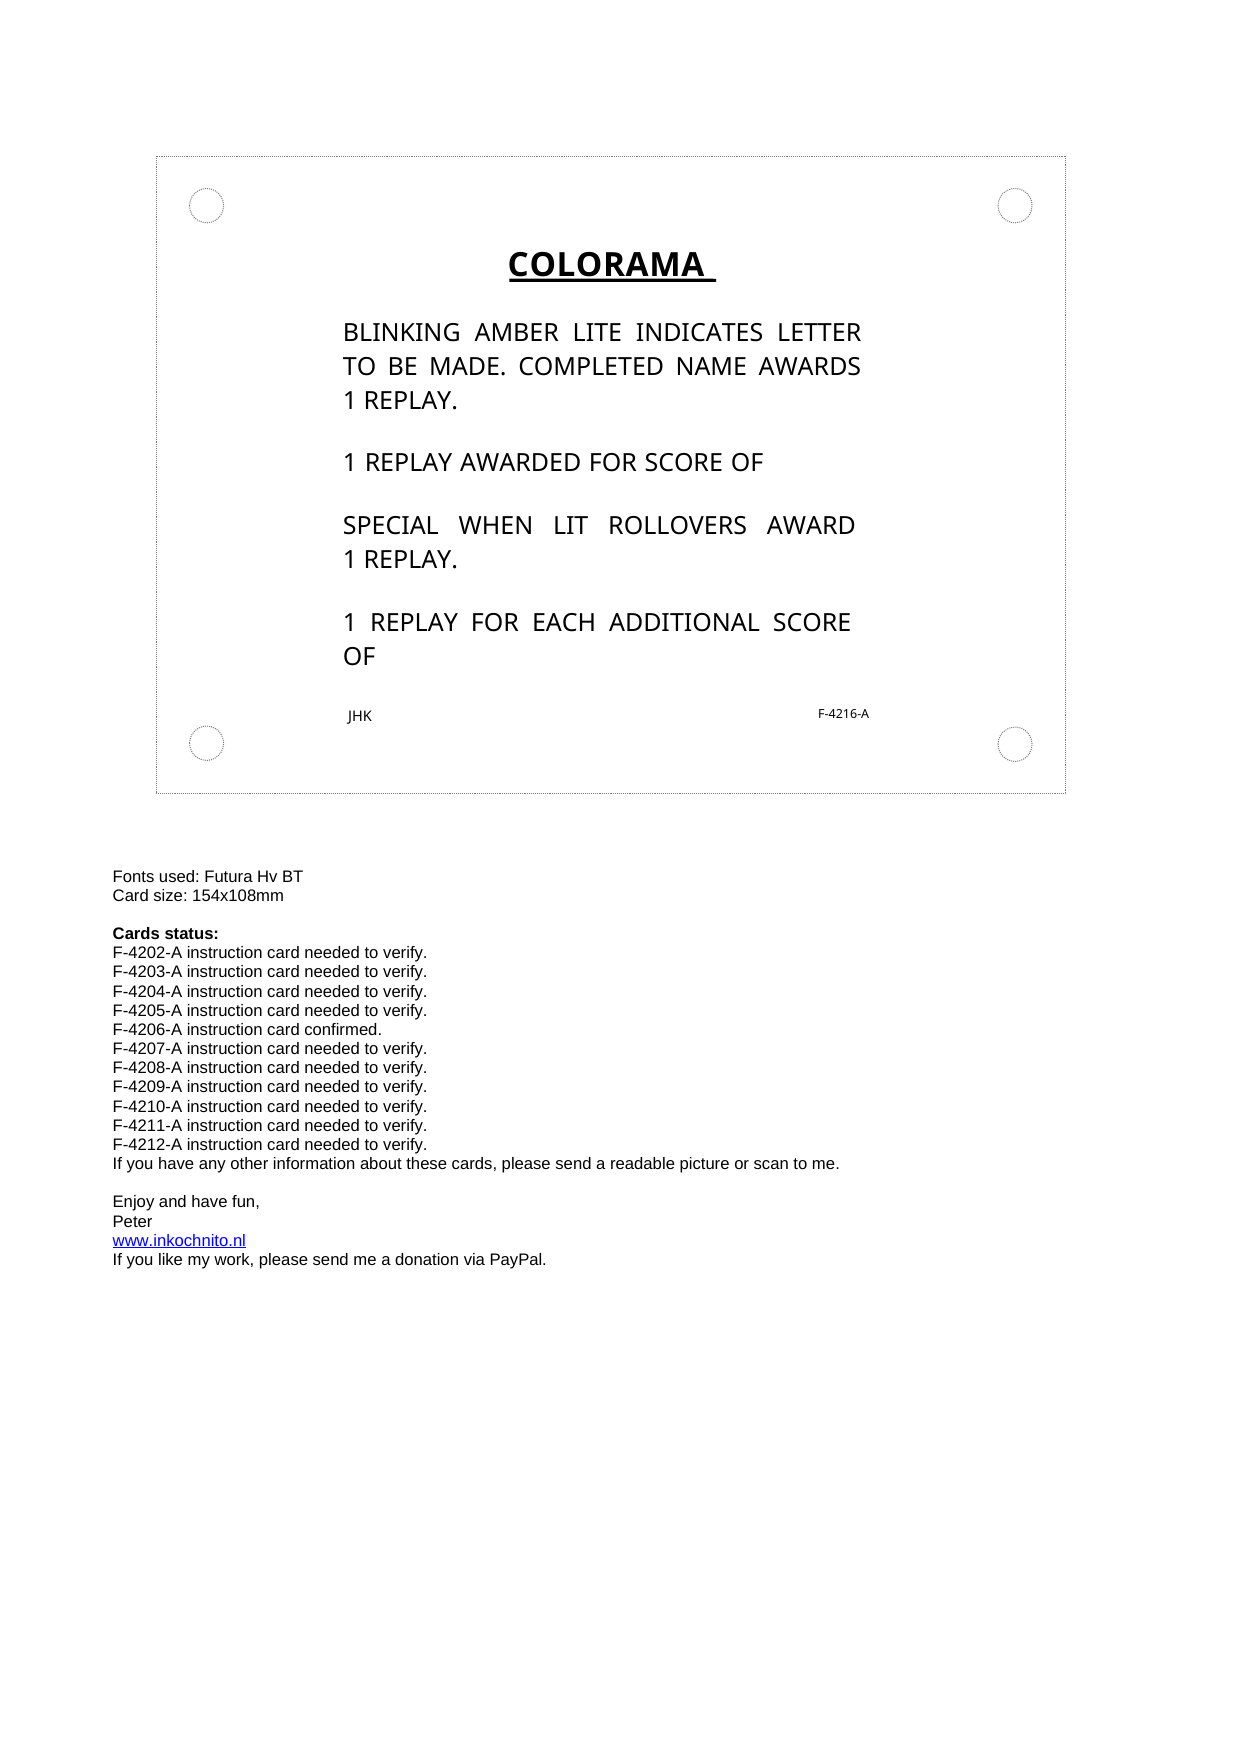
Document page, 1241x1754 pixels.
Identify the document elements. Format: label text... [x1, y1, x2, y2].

text Fonts used: Futura Hv BT [112, 866, 1144, 886]
text F-4207-A instruction card needed to verify. [112, 1039, 1144, 1058]
text F-4210-A instruction card needed to verify. [112, 1096, 1144, 1116]
text Enjoy and have fun, [112, 1192, 1144, 1211]
text If you like my work, please send me a donation via PayPal. [112, 1250, 1144, 1269]
text F-4202-A instruction card needed to verify. [112, 943, 1144, 962]
text F-4208-A instruction card needed to verify. [112, 1058, 1144, 1077]
text F-4206-A instruction card confirmed. [112, 1020, 1144, 1039]
text F-4203-A instruction card needed to verify. [112, 962, 1144, 981]
text F-4205-A instruction card needed to verify. [112, 1001, 1144, 1020]
text Cards status: [112, 924, 1144, 943]
text F-4211-A instruction card needed to verify. [112, 1116, 1144, 1135]
text Peter [112, 1211, 1144, 1231]
text F-4204-A instruction card needed to verify. [112, 981, 1144, 1001]
text If you have any other information about these cards, please send a readable picture or scan to me. [112, 1154, 1144, 1173]
text Card size: 154x108mm [112, 886, 1144, 905]
text F-4212-A instruction card needed to verify. [112, 1135, 1144, 1154]
text www.inkochnito.nl [112, 1231, 1144, 1250]
text F-4209-A instruction card needed to verify. [112, 1077, 1144, 1096]
